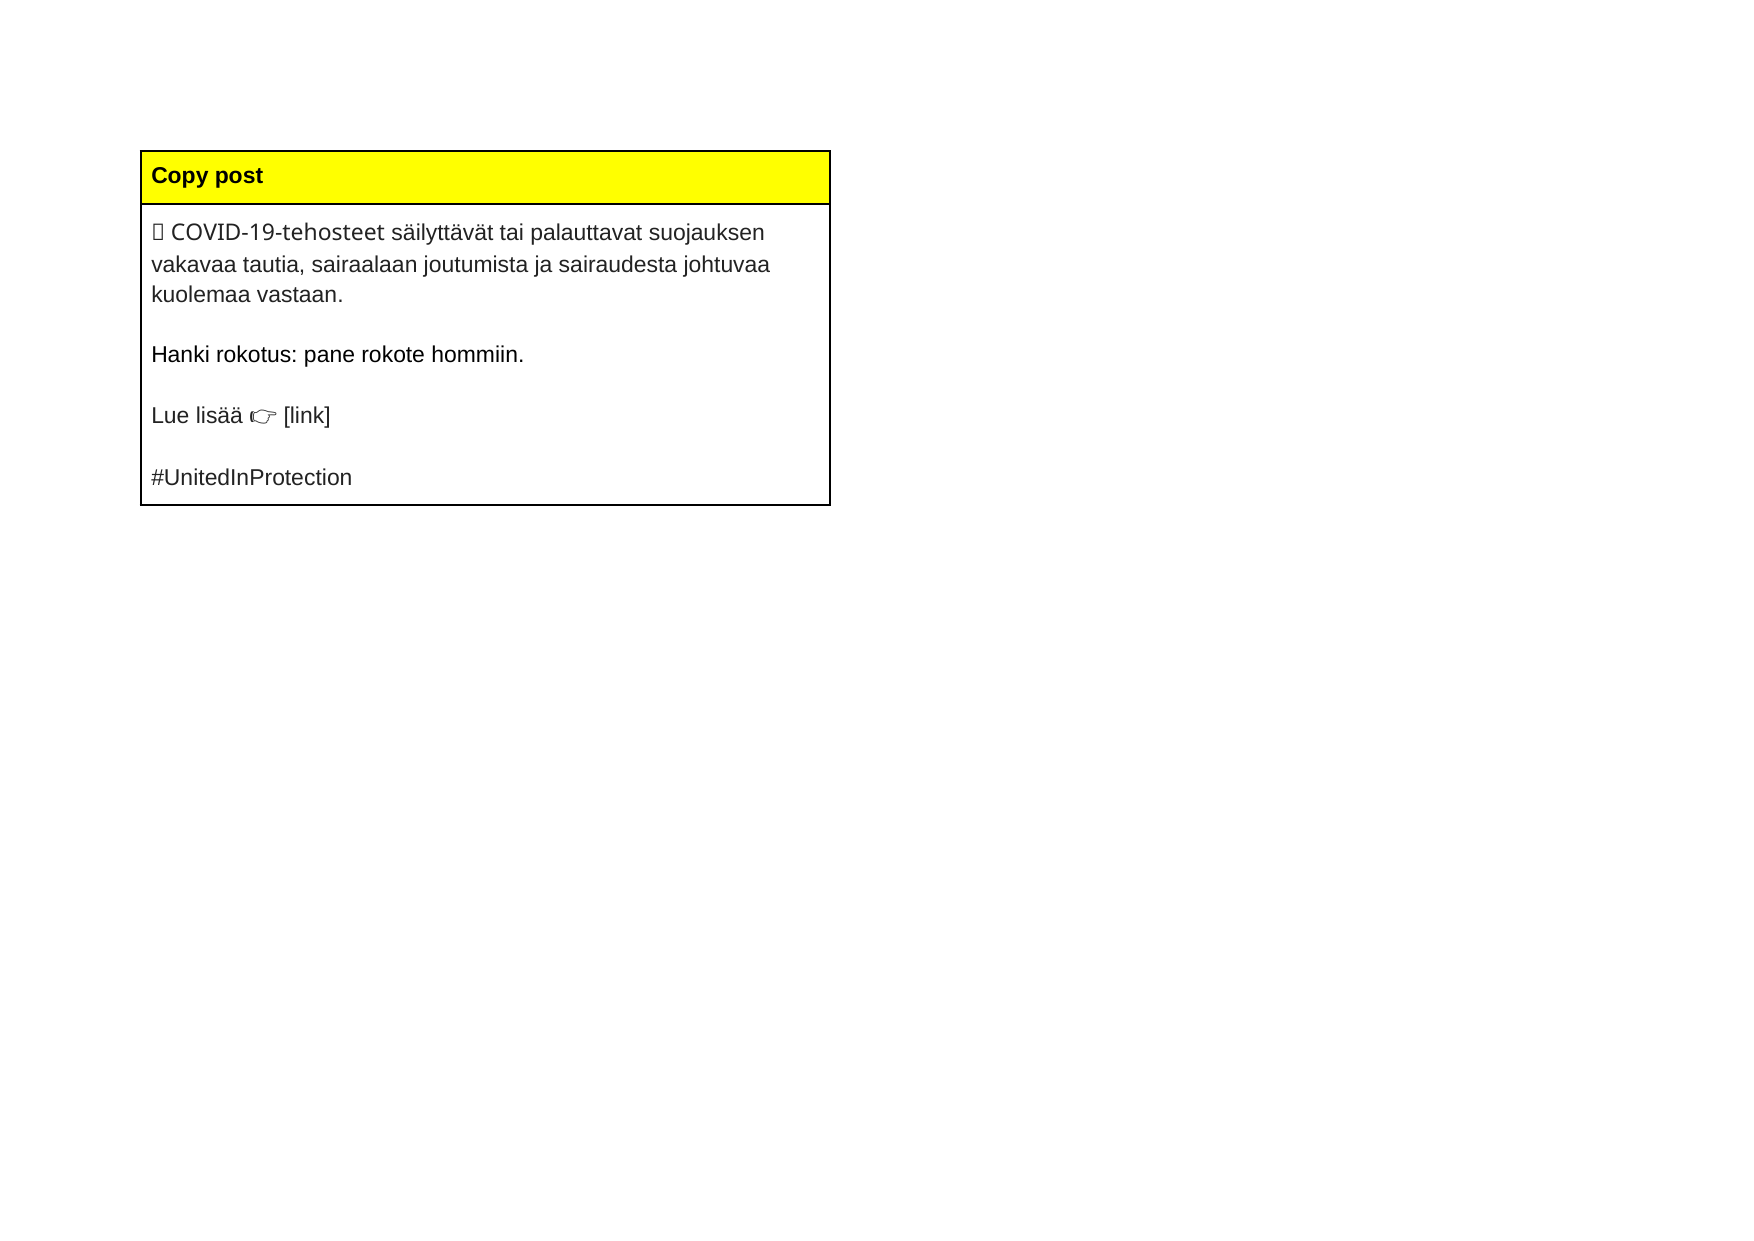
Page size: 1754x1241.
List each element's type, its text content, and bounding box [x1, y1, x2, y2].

table_header Copy post [142, 152, 829, 203]
table_cell säilyttävät tai palauttavat suojauksen vakavaa tautia, sairaalaan joutumista ja sairaudesta johtuvaa kuolemaa vastaan. Hanki rokotus: pane rokote hommiin. Lue lisää 👉 [link] #UnitedInProtection [142, 205, 829, 504]
